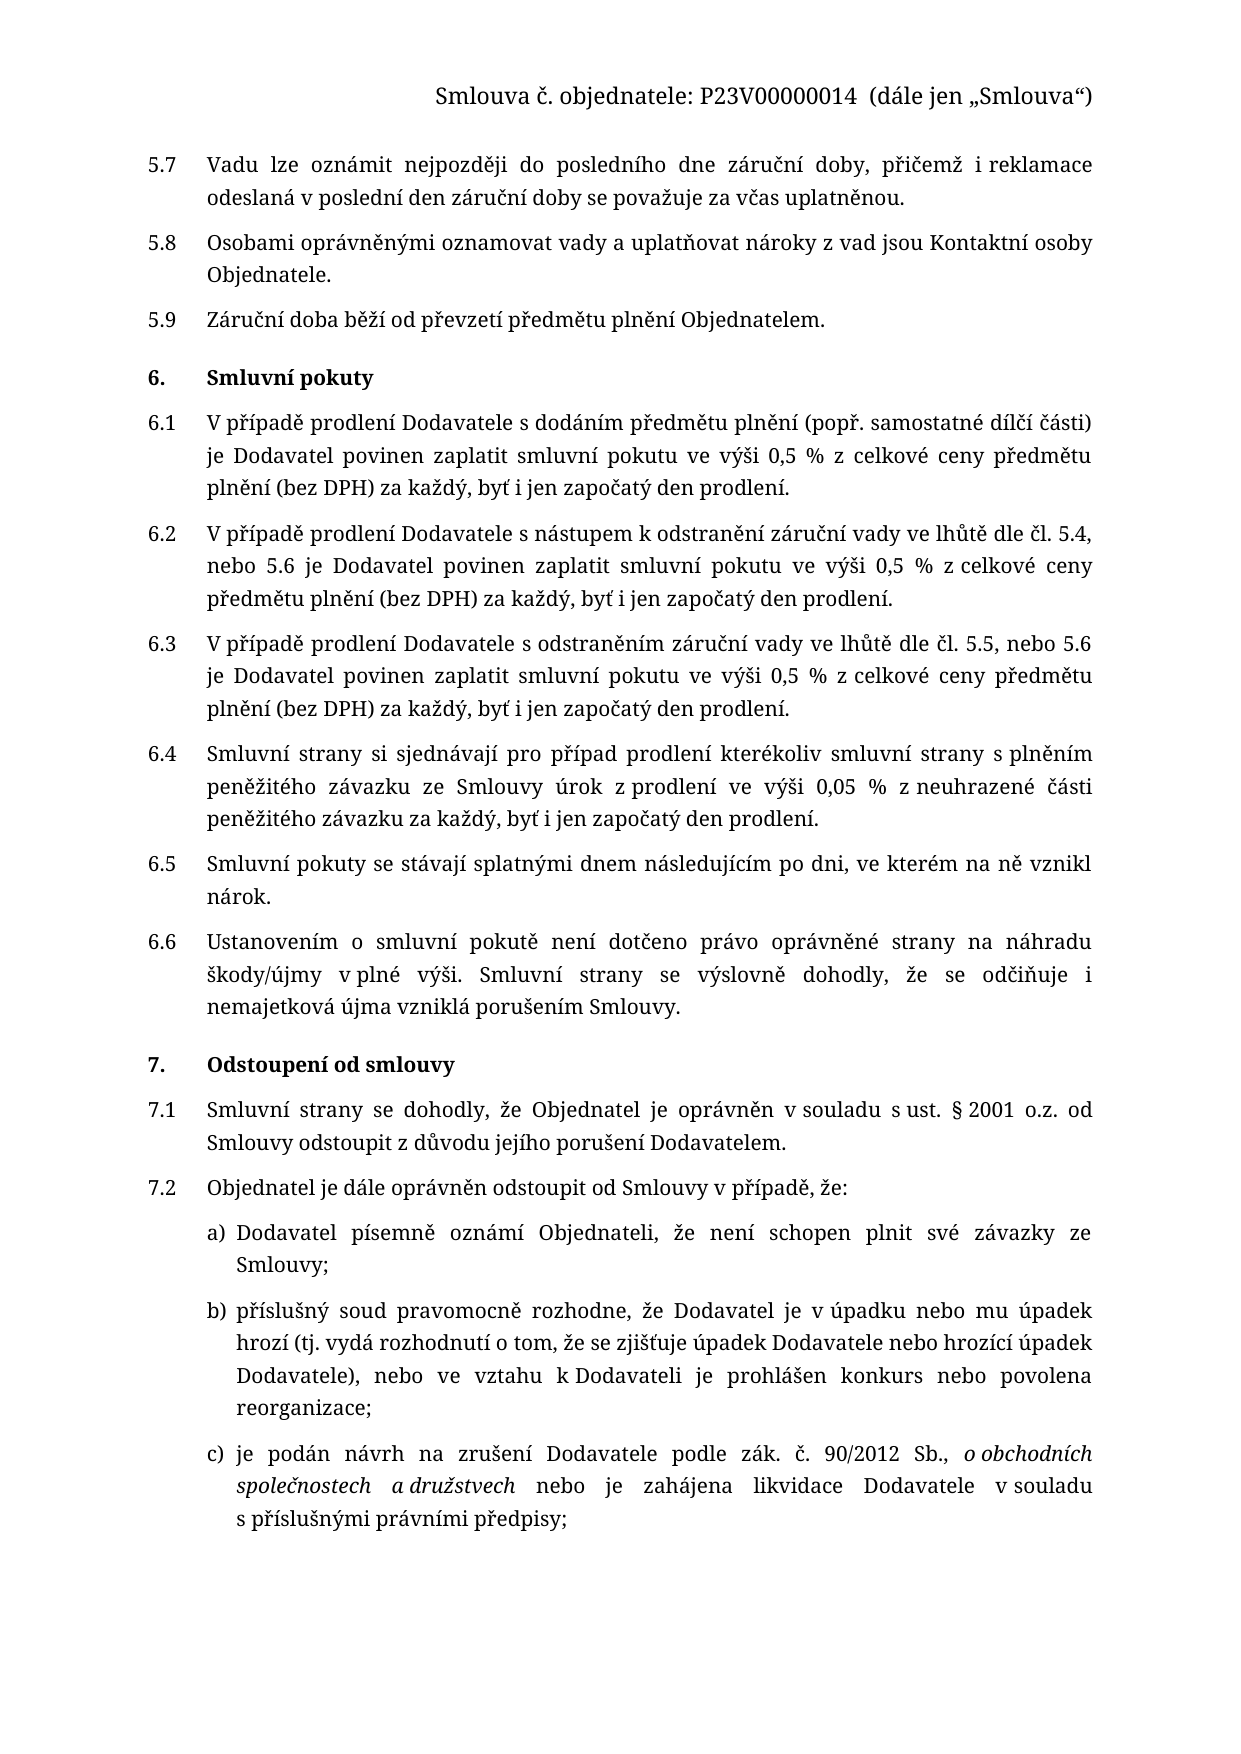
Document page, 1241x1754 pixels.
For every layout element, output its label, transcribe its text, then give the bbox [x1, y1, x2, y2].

list Smluvní pokuty [148, 363, 1093, 392]
list V případě prodlení Dodavatele s nástupem k odstranění záruční vady ve lhůtě dle čl. 5.4, nebo 5.6 je Dodavatel povinen zaplatit smluvní pokutu ve výši 0,5 % z celkové ceny předmětu plnění (bez DPH) za každý, byť i jen započatý den prodlení. [148, 519, 1093, 612]
list Odstoupení od smlouvy [148, 1050, 1093, 1078]
list Smluvní strany se dohodly, že Objednatel je oprávněn v souladu s ust. § 2001 o.z. od Smlouvy odstoupit z důvodu jejího porušení Dodavatelem. [148, 1095, 1093, 1156]
list Smluvní pokuty se stávají splatnými dnem následujícím po dni, ve kterém na ně vznikl nárok. [148, 849, 1093, 911]
list Vadu lze oznámit nejpozději do posledního dne záruční doby, přičemž i reklamace odeslaná v poslední den záruční doby se považuje za včas uplatněnou. [148, 150, 1093, 211]
list V případě prodlení Dodavatele s dodáním předmětu plnění (popř. samostatné dílčí části) je Dodavatel povinen zaplatit smluvní pokutu ve výši 0,5 % z celkové ceny předmětu plnění (bez DPH) za každý, byť i jen započatý den prodlení. [148, 408, 1093, 502]
list Objednatel je dále oprávněn odstoupit od Smlouvy v případě, že: [148, 1173, 1093, 1201]
list příslušný soud pravomocně rozhodne, že Dodavatel je v úpadku nebo mu úpadek hrozí (tj. vydá rozhodnutí o tom, že se zjišťuje úpadek Dodavatele nebo hrozící úpadek Dodavatele), nebo ve vztahu k Dodavateli je prohlášen konkurs nebo povolena reorganizace; [207, 1296, 1093, 1422]
list je podán návrh na zrušení Dodavatele podle zák. č. 90/2012 Sb., o obchodních společnostech a družstvech nebo je zahájena likvidace Dodavatele v souladu s příslušnými právními předpisy; [207, 1439, 1093, 1532]
list Osobami oprávněnými oznamovat vady a uplatňovat nároky z vad jsou Kontaktní osoby Objednatele. [148, 228, 1093, 289]
list Dodavatel písemně oznámí Objednateli, že není schopen plnit své závazky ze Smlouvy; [207, 1218, 1093, 1279]
list Ustanovením o smluvní pokutě není dotčeno právo oprávněné strany na náhradu škody/újmy v plné výši. Smluvní strany se výslovně dohodly, že se odčiňuje i nemajetková újma vzniklá porušením Smlouvy. [148, 927, 1093, 1021]
list Smluvní strany si sjednávají pro případ prodlení kterékoliv smluvní strany s plněním peněžitého závazku ze Smlouvy úrok z prodlení ve výši 0,05 % z neuhrazené části peněžitého závazku za každý, byť i jen započatý den prodlení. [148, 739, 1093, 833]
list Záruční doba běží od převzetí předmětu plnění Objednatelem. [148, 306, 1093, 334]
list V případě prodlení Dodavatele s odstraněním záruční vady ve lhůtě dle čl. 5.5, nebo 5.6 je Dodavatel povinen zaplatit smluvní pokutu ve výši 0,5 % z celkové ceny předmětu plnění (bez DPH) za každý, byť i jen započatý den prodlení. [148, 629, 1093, 723]
